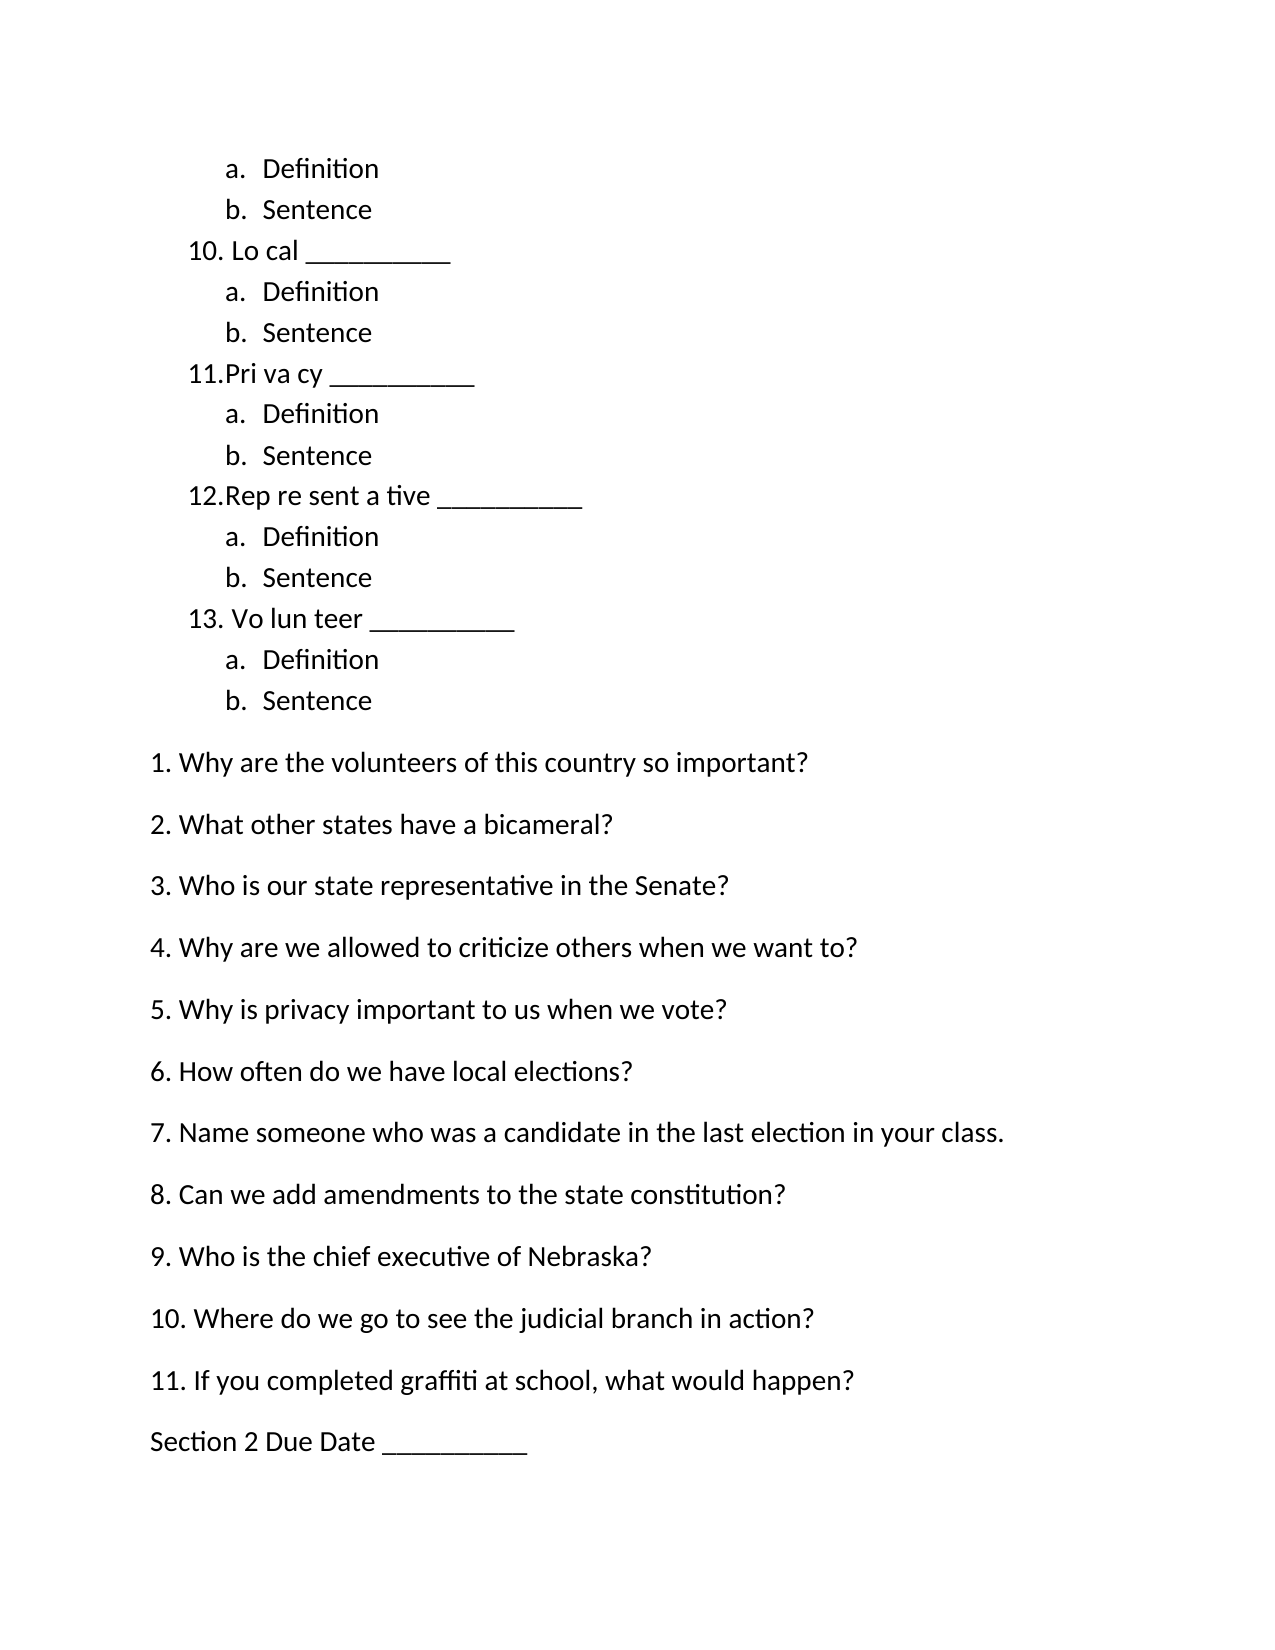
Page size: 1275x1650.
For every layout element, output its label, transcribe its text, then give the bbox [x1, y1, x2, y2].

list Definition [225, 273, 1125, 308]
text 10. Where do we go to see the judicial branch in action? [150, 1300, 1125, 1336]
text 1. Why are the volunteers of this country so important? [150, 744, 1125, 779]
text 7. Name someone who was a candidate in the last election in your class. [150, 1114, 1125, 1150]
text 4. Why are we allowed to criticize others when we want to? [150, 929, 1125, 965]
list Sentence [225, 191, 1125, 227]
list Rep re sent a tive __________ [187, 477, 1125, 513]
text 5. Why is privacy important to us when we vote? [150, 991, 1125, 1027]
text 9. Who is the chief executive of Nebraska? [150, 1238, 1125, 1274]
text 11. If you completed graffiti at school, what would happen? [150, 1362, 1125, 1397]
list Sentence [225, 559, 1125, 595]
list Pri va cy __________ [187, 355, 1125, 390]
list Definition [225, 396, 1125, 431]
list Definition [225, 150, 1125, 186]
text 6. How often do we have local elections? [150, 1053, 1125, 1088]
list Definition [225, 518, 1125, 554]
list Vo lun teer __________ [187, 600, 1125, 636]
text 2. What other states have a bicameral? [150, 806, 1125, 841]
text 3. Who is our state representative in the Senate? [150, 867, 1125, 903]
list Lo cal __________ [187, 232, 1125, 267]
list Sentence [225, 682, 1125, 718]
text Section 2 Due Date __________ [150, 1423, 1125, 1459]
list Definition [225, 641, 1125, 677]
list Sentence [225, 437, 1125, 472]
list Sentence [225, 314, 1125, 349]
text 8. Can we add amendments to the state constitution? [150, 1176, 1125, 1212]
